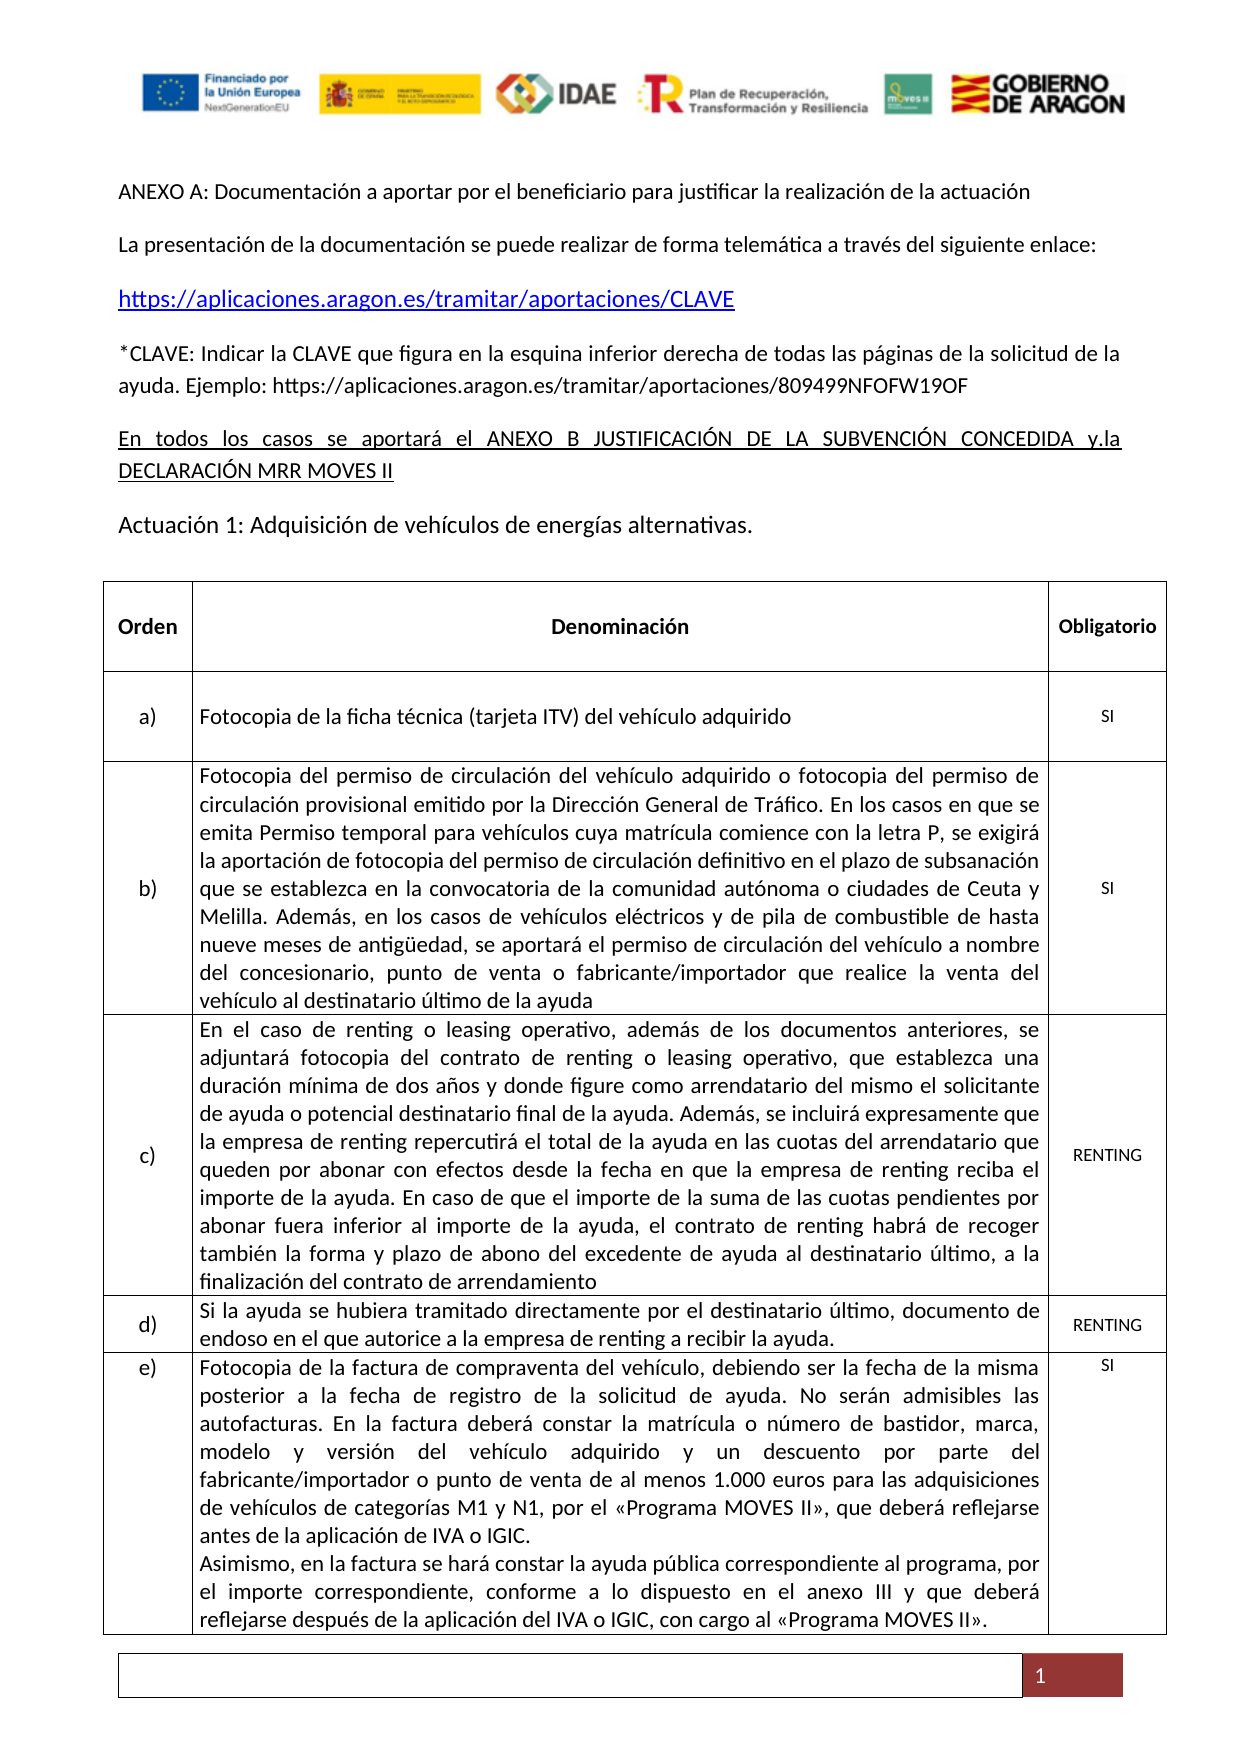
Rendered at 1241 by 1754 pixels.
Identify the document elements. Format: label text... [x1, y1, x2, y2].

table_cell SI [1049, 672, 1166, 761]
table_cell RENTING [1049, 1296, 1166, 1352]
table_cell e) [104, 1353, 192, 1633]
table_cell c) [104, 1015, 192, 1295]
table_cell RENTING [1049, 1015, 1166, 1295]
text Actuación 1: Adquisición de vehículos de energías alternativas. [118, 509, 1122, 540]
text La presentación de la documentación se puede realizar de forma telemática a través del siguiente enlace: [118, 230, 1122, 258]
table_cell En el caso de renting o leasing operativo, además de los documentos anteriores, se adjuntará fotocopia del contrato de renting o leasing operativo, que establezca una duración mínima de dos años y donde figure como arrendatario del mismo el solicitante de ayuda o potencial destinatario final de la ayuda. Además, se incluirá expresamente que la empresa de renting repercutirá el total de la ayuda en las cuotas del arrendatario que queden por abonar con efectos desde la fecha en que la empresa de renting reciba el importe de la ayuda. En caso de que el importe de la suma de las cuotas pendientes por abonar fuera inferior al importe de la ayuda, el contrato de renting habrá de recoger también la forma y plazo de abono del excedente de ayuda al destinatario último, a la finalización del contrato de arrendamiento [193, 1015, 1048, 1295]
text ANEXO A: Documentación a aportar por el beneficiario para justificar la realización de la actuación [118, 177, 1122, 205]
table_cell a) [104, 672, 192, 761]
picture [118, 44, 1152, 138]
table_cell SI [1049, 762, 1166, 1014]
table_cell d) [104, 1296, 192, 1352]
table_cell SI [1049, 1353, 1166, 1633]
table_cell Fotocopia del permiso de circulación del vehículo adquirido o fotocopia del permiso de circulación provisional emitido por la Dirección General de Tráfico. En los casos en que se emita Permiso temporal para vehículos cuya matrícula comience con la letra P, se exigirá la aportación de fotocopia del permiso de circulación definitivo en el plazo de subsanación que se establezca en la convocatoria de la comunidad autónoma o ciudades de Ceuta y Melilla. Además, en los casos de vehículos eléctricos y de pila de combustible de hasta nueve meses de antigüedad, se aportará el permiso de circulación del vehículo a nombre del concesionario, punto de venta o fabricante/importador que realice la venta del vehículo al destinatario último de la ayuda [193, 762, 1048, 1014]
text *CLAVE: Indicar la CLAVE que figura en la esquina inferior derecha de todas las páginas de la solicitud de la ayuda. Ejemplo: https://aplicaciones.aragon.es/tramitar/aportaciones/809499NFOFW19OF [118, 339, 1122, 399]
table_header Obligatorio [1049, 582, 1166, 671]
text En todos los casos se aportará el ANEXO B JUSTIFICACIÓN DE LA SUBVENCIÓN CONCEDIDA y.la DECLARACIÓN MRR MOVES II [118, 450, 1122, 484]
table_cell Fotocopia de la ficha técnica (tarjeta ITV) del vehículo adquirido [193, 672, 1048, 761]
table_header Denominación [193, 582, 1048, 671]
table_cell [193, 1353, 1048, 1633]
text https://aplicaciones.aragon.es/tramitar/aportaciones/CLAVE [118, 283, 1122, 314]
text En todos los casos se aportará el ANEXO B JUSTIFICACIÓN DE LA SUBVENCIÓN CONCEDIDA y.la DECLARACIÓN MRR MOVES II [118, 424, 1122, 448]
table_cell Si la ayuda se hubiera tramitado directamente por el destinatario último, documento de endoso en el que autorice a la empresa de renting a recibir la ayuda. [193, 1296, 1048, 1352]
table_header Orden [104, 582, 192, 671]
table_cell b) [104, 762, 192, 1014]
